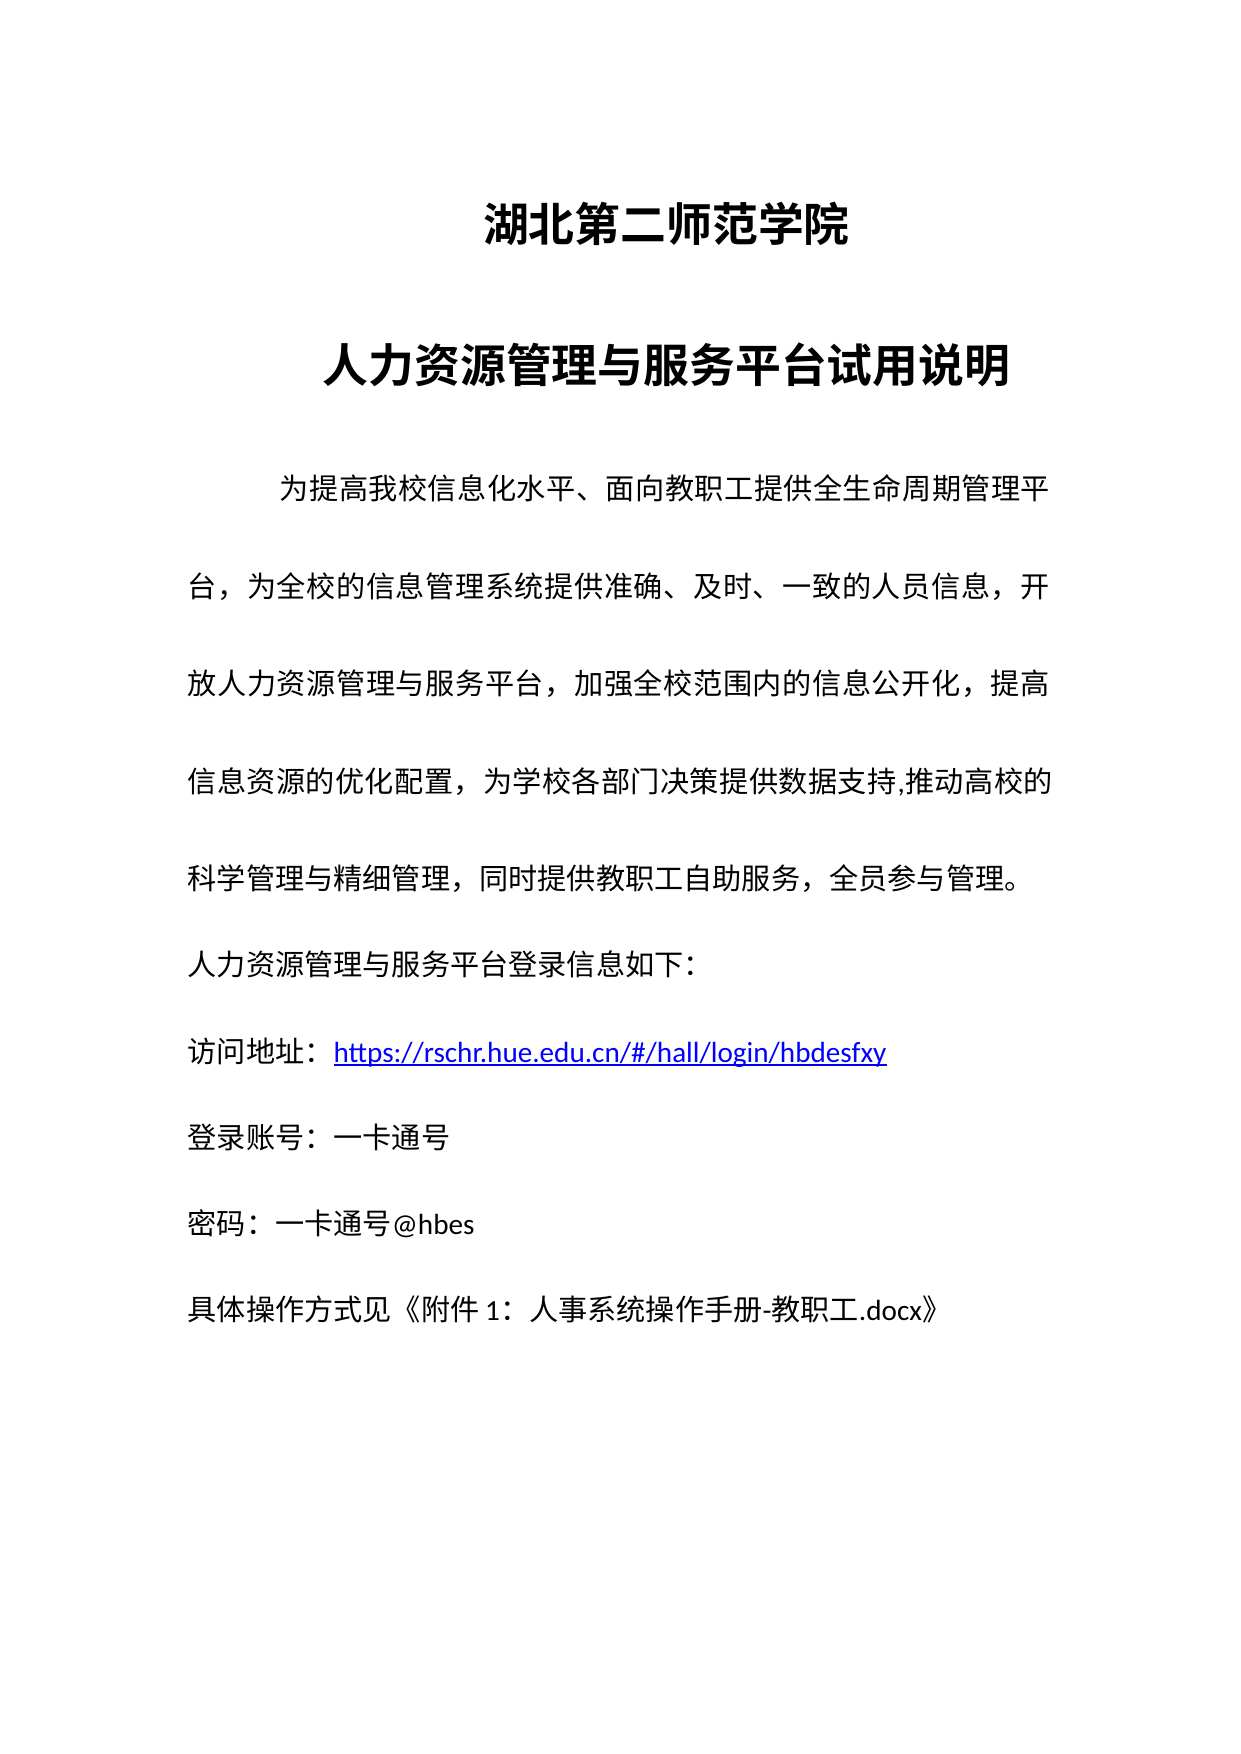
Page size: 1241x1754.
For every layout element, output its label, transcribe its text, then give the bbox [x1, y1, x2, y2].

text 密码：一卡通号@hbes [187, 1189, 1053, 1254]
text 登录账号：一卡通号 [187, 1103, 1053, 1168]
text 湖北第二师范学院 [187, 172, 1053, 270]
text 人力资源管理与服务平台登录信息如下： [187, 931, 1053, 996]
text 人力资源管理与服务平台试用说明 [187, 313, 1053, 411]
text 访问地址：https://rschr.hue.edu.cn/#/hall/login/hbdesfxy [187, 1017, 1053, 1082]
text 为提高我校信息化水平、面向教职工提供全生命周期管理平台，为全校的信息管理系统提供准确、及时、一致的人员信息，开放人力资源管理与服务平台，加强全校范围内的信息公开化，提高信息资源的优化配置，为学校各部门决策提供数据支持,推动高校的科学管理与精细管理，同时提供教职工自助服务，全员参与管理。 [187, 454, 1053, 909]
text 具体操作方式见《附件1：人事系统操作手册-教职工.docx》 [187, 1275, 1053, 1340]
